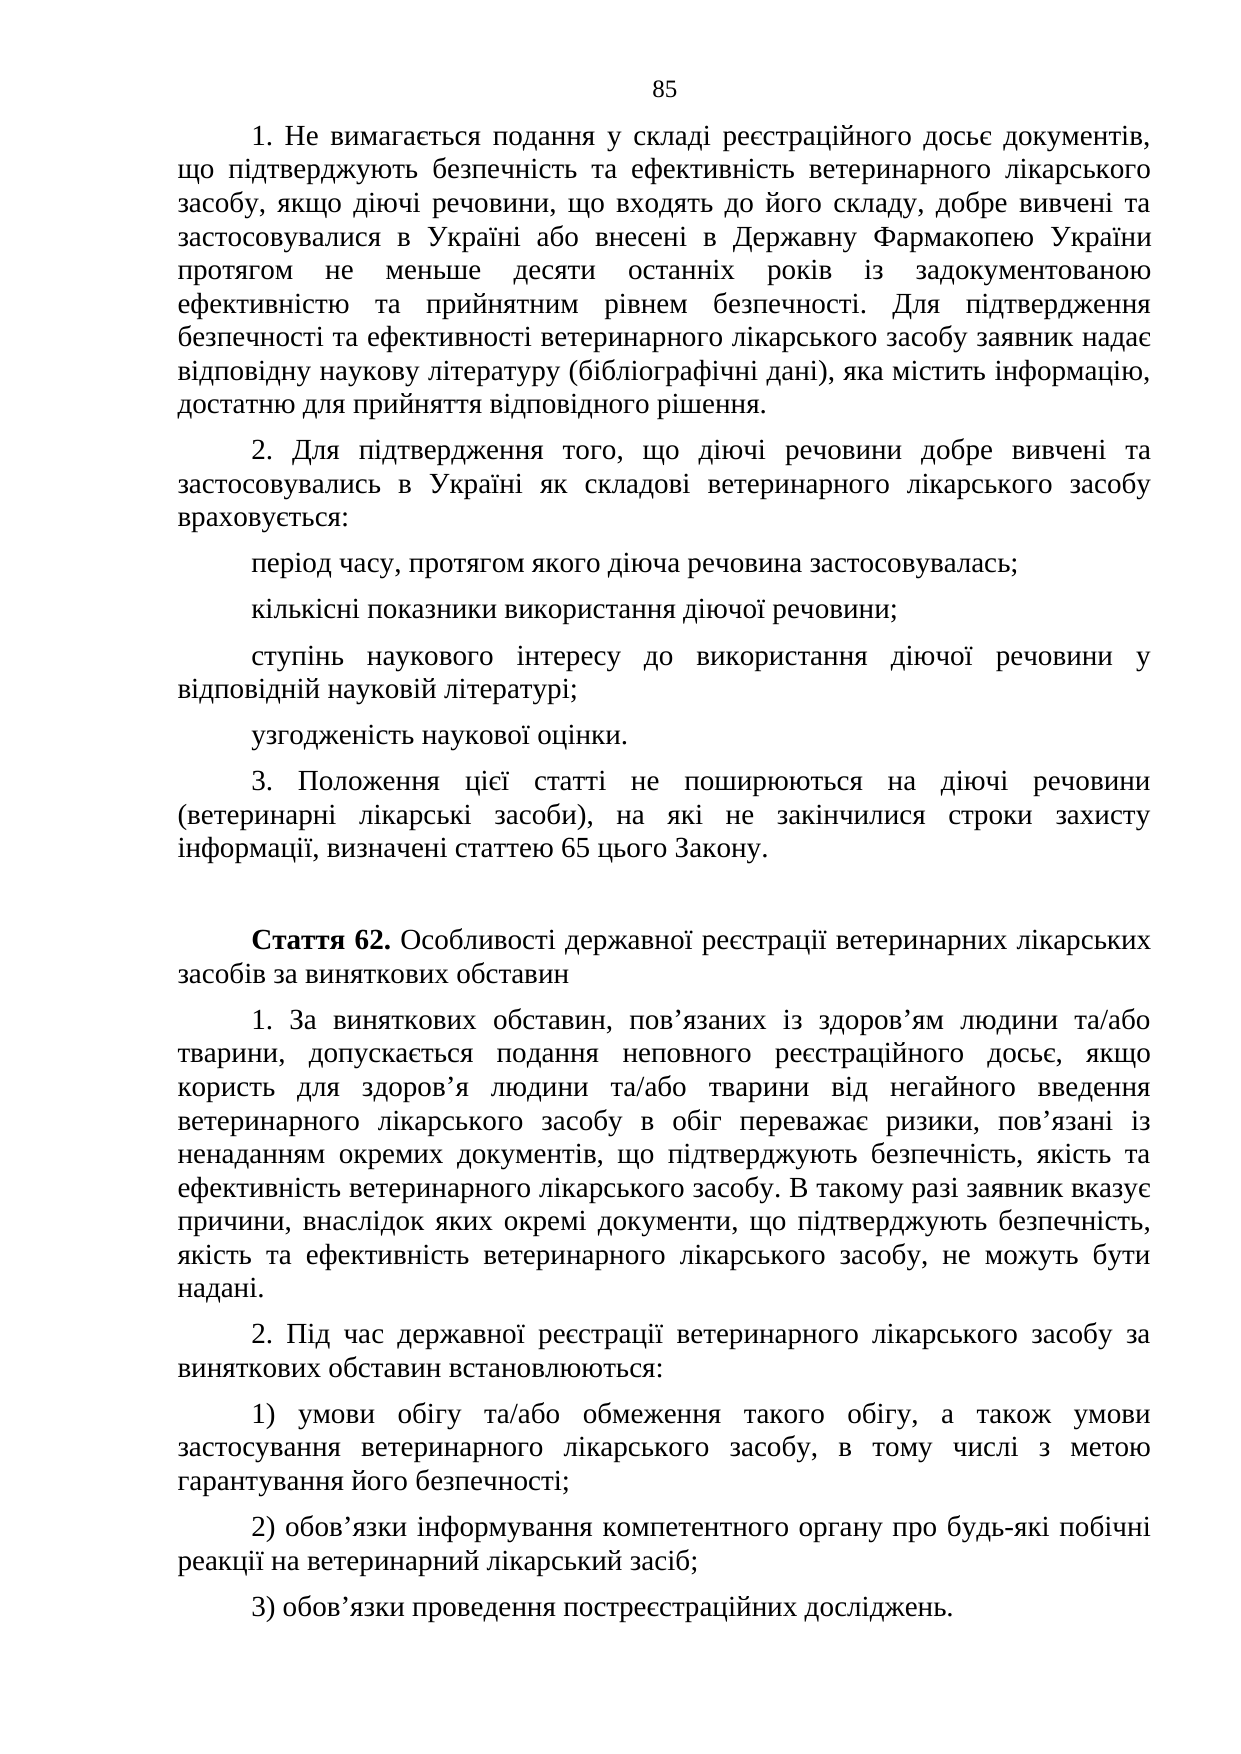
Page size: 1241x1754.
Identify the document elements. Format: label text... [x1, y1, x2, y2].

text 1. Не вимагається подання у складі реєстраційного досьє документів, що підтверджують безпечність та ефективність ветеринарного лікарського засобу, якщо діючі речовини, що входять до його складу, добре вивчені та застосовувалися в Україні або внесені в Державну Фармакопею України протягом не меньше десяти останніх років із задокументованою ефективністю та прийнятним рівнем безпечності. Для підтвердження безпечності та ефективності ветеринарного лікарського засобу заявник надає відповідну наукову літературу (бібліографічні дані), яка містить інформацію, достатню для прийняття відповідного рішення. [177, 118, 1152, 420]
text 2) обов’язки інформування компетентного органу про будь-які побічні реакції на ветеринарний лікарський засіб; [177, 1509, 1152, 1576]
text 2. Під час державної реєстрації ветеринарного лікарського засобу за виняткових обставин встановлюються: [177, 1316, 1152, 1383]
text ступінь наукового інтересу до використання діючої речовини у відповідній науковій літературі; [177, 638, 1152, 705]
text 3. Положення цієї статті не поширюються на діючі речовини (ветеринарні лікарські засоби), на які не закінчилися строки захисту інформації, визначені статтею 65 цього Закону. [177, 763, 1152, 864]
text 3) обов’язки проведення постреєстраційних досліджень. [177, 1589, 1152, 1622]
text 1) умови обігу та/або обмеження такого обігу, а також умови застосування ветеринарного лікарського засобу, в тому числі з метою гарантування його безпечності; [177, 1396, 1152, 1497]
text Стаття 62. Особливості державної реєстрації ветеринарних лікарських засобів за виняткових обставин [177, 922, 1152, 989]
text 2. Для підтвердження того, що діючі речовини добре вивчені та застосовувались в Україні як складові ветеринарного лікарського засобу враховується: [177, 432, 1152, 533]
text 1. За виняткових обставин, пов’язаних із здоров’ям людини та/або тварини, допускається подання неповного реєстраційного досьє, якщо користь для здоров’я людини та/або тварини від негайного введення ветеринарного лікарського засобу в обіг переважає ризики, пов’язані із ненаданням окремих документів, що підтверджують безпечність, якість та ефективність ветеринарного лікарського засобу. В такому разі заявник вказує причини, внаслідок яких окремі документи, що підтверджують безпечність, якість та ефективність ветеринарного лікарського засобу, не можуть бути надані. [177, 1002, 1152, 1304]
text період часу, протягом якого діюча речовина застосовувалась; [177, 546, 1152, 579]
text узгодженість наукової оцінки. [177, 717, 1152, 751]
text кількісні показники використання діючої речовини; [177, 592, 1152, 625]
